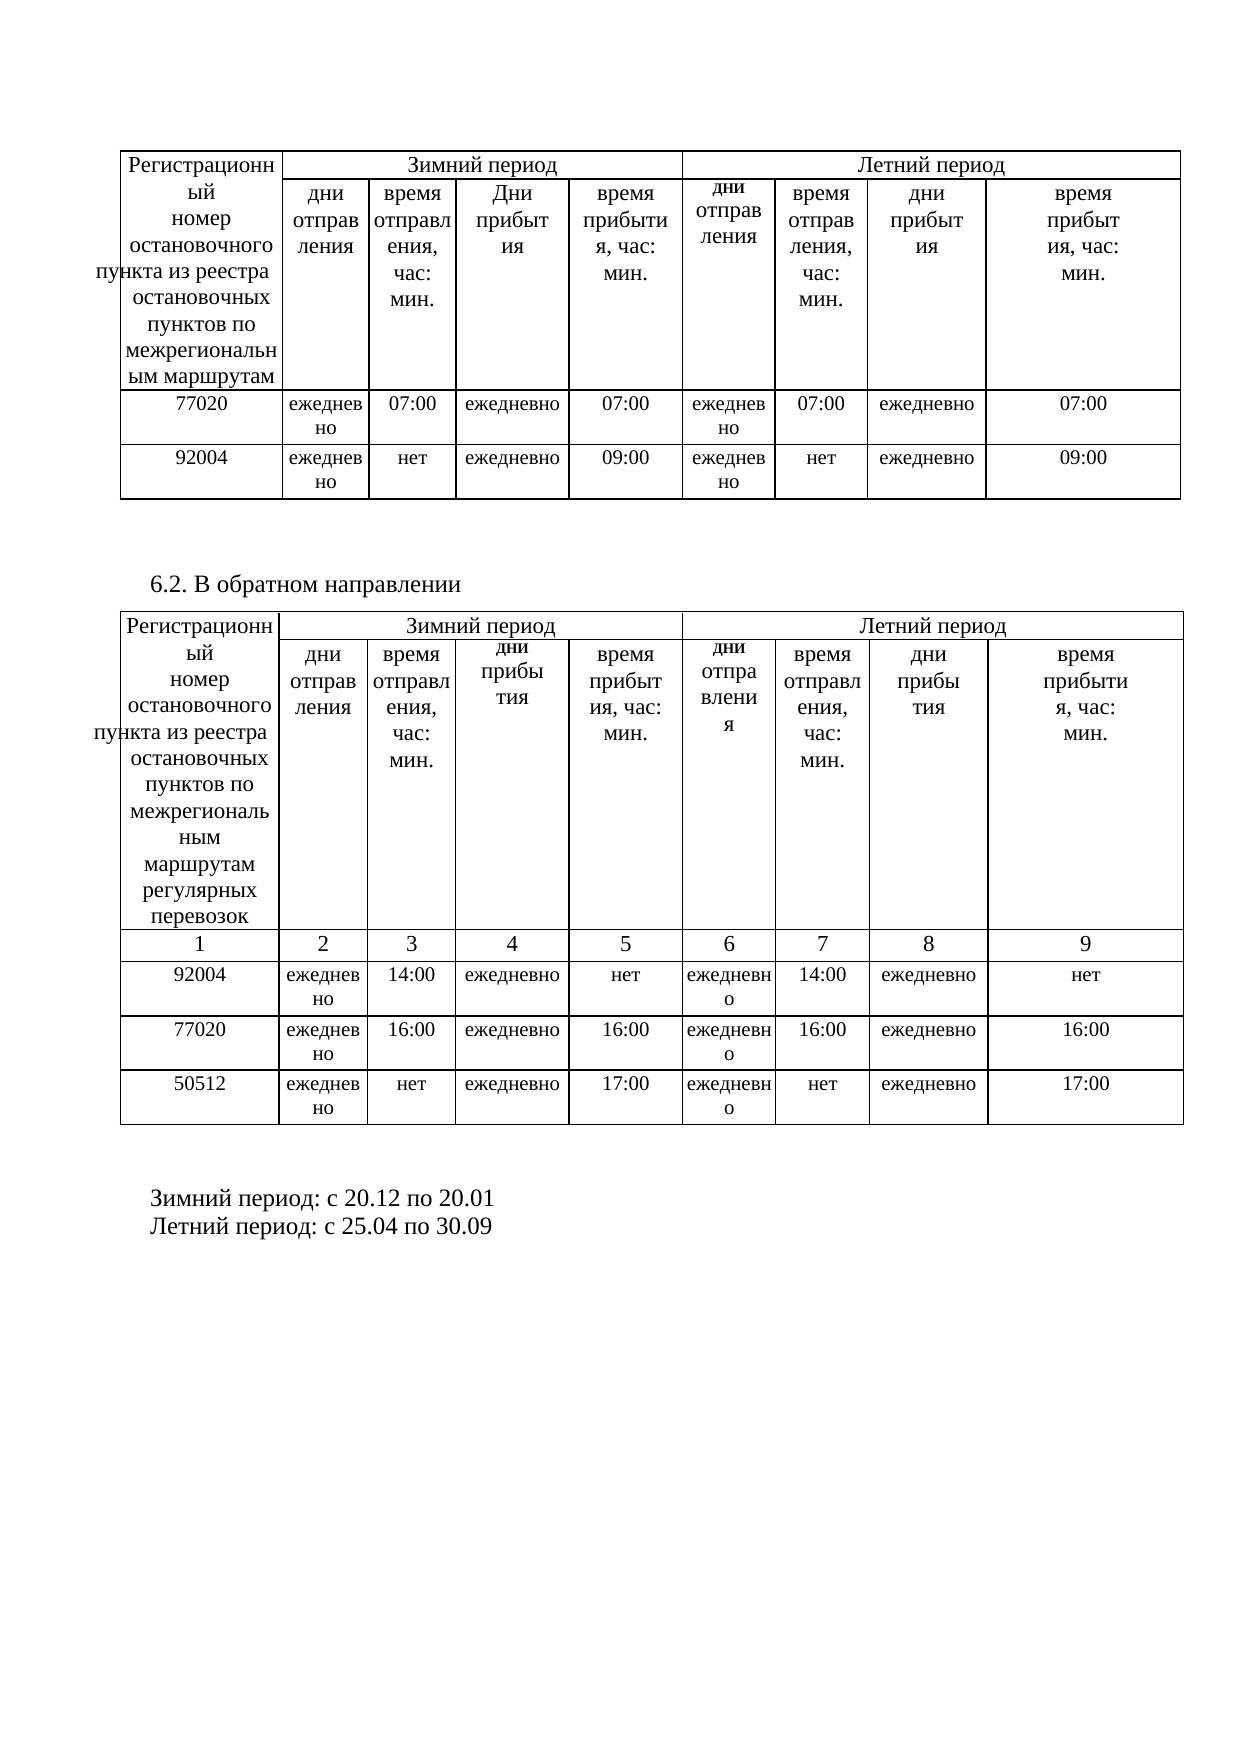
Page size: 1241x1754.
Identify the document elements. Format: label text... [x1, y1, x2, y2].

text Зимний период: с 20.12 по 20.01 [150, 1183, 1090, 1211]
table_cell ежедневно [683, 391, 774, 444]
table_cell 92004 [121, 445, 282, 498]
table_header Регистрационный номер остановочного пункта из реестра остановочных пунктов по межрегиональным маршрутам регулярных перевозок [121, 612, 279, 929]
table_cell 07:00 [776, 391, 867, 444]
table_cell 2 [280, 930, 367, 961]
table_cell 4 [456, 930, 568, 961]
table_cell нет [989, 962, 1183, 1015]
table_cell время прибыти я, час: мин. [989, 640, 1183, 929]
table_cell 77020 [121, 1017, 278, 1069]
table_cell время отправл ения, час: мин. [776, 640, 869, 929]
table_cell 17:00 [570, 1071, 682, 1124]
table_cell 5 [570, 930, 682, 961]
table_cell время отправл ения, час: мин. [370, 180, 455, 389]
table_cell время прибыт ия, час: мин. [987, 180, 1180, 389]
table_cell 16:00 [776, 1017, 869, 1069]
table_cell 14:00 [368, 962, 455, 1015]
table_header Зимний период [280, 612, 682, 639]
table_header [121, 152, 282, 389]
table_cell ежедневно [280, 962, 367, 1015]
table_cell 09:00 [987, 445, 1180, 498]
table_cell ежедневно [456, 962, 568, 1015]
table_cell время прибыти я, час: мин. [570, 180, 682, 389]
table_cell ДНИ отправ ления [683, 180, 774, 389]
table_cell ежедневно [456, 1071, 568, 1124]
table_cell 07:00 [987, 391, 1180, 444]
table_cell ежедневно [456, 1017, 568, 1069]
table_cell 3 [368, 930, 455, 961]
table_cell ДНИ прибы тия [456, 640, 568, 929]
table_cell ДНИ отпра влени я [683, 640, 775, 929]
table_cell дни прибыт ия [868, 180, 985, 389]
table_cell 8 [870, 930, 987, 961]
table_cell ежедневно [683, 445, 774, 498]
table_cell нет [776, 445, 867, 498]
table_cell дни отправ ления [283, 180, 368, 389]
table_cell ежедневно [683, 962, 775, 1015]
table_cell ежедневно [283, 391, 368, 444]
text 6.2. В обратном направлении [150, 569, 1090, 598]
table_cell ежедневно [870, 1017, 987, 1069]
table_cell нет [368, 1071, 455, 1124]
table_cell 50512 [121, 1071, 278, 1124]
table_cell 07:00 [570, 391, 682, 444]
table_cell время прибыт ия, час: мин. [570, 640, 682, 929]
table_cell ежедневно [683, 1017, 775, 1069]
table_cell 9 [989, 930, 1183, 961]
table_header Летний период [683, 152, 1180, 178]
table_cell ежедневно [280, 1017, 367, 1069]
table_cell Дни прибыт ия [457, 180, 568, 389]
table_cell нет [370, 445, 455, 498]
table_cell дни прибы тия [870, 640, 987, 929]
table_cell время отправ ления, час: мин. [776, 180, 867, 389]
table_cell ежедневно [283, 445, 368, 498]
table_cell 77020 [121, 391, 282, 444]
table_cell 16:00 [368, 1017, 455, 1069]
table_cell ежедневно [457, 391, 568, 444]
table_cell 6 [683, 930, 775, 961]
table_cell 07:00 [370, 391, 455, 444]
table_cell 92004 [121, 962, 278, 1015]
table_cell 1 [121, 930, 278, 961]
table_cell дни отправ ления [280, 640, 367, 929]
table_cell нет [570, 962, 682, 1015]
table_cell ежедневно [868, 391, 985, 444]
table_cell ежедневно [870, 962, 987, 1015]
table_cell 09:00 [570, 445, 682, 498]
table_cell ежедневно [868, 445, 985, 498]
text Летний период: с 25.04 по 30.09 [150, 1211, 1090, 1240]
table_cell нет [776, 1071, 869, 1124]
table_cell ежедневно [870, 1071, 987, 1124]
table_header Летний период [683, 612, 1183, 639]
table_cell 16:00 [570, 1017, 682, 1069]
table_cell время отправл ения, час: мин. [368, 640, 455, 929]
table_header Зимний период [283, 152, 682, 178]
table_cell 16:00 [989, 1017, 1183, 1069]
table_cell 14:00 [776, 962, 869, 1015]
table_cell ежедневно [457, 445, 568, 498]
table_cell 17:00 [989, 1071, 1183, 1124]
table_cell 7 [776, 930, 869, 961]
table_cell ежедневно [683, 1071, 775, 1124]
table_cell ежедневно [280, 1071, 367, 1124]
